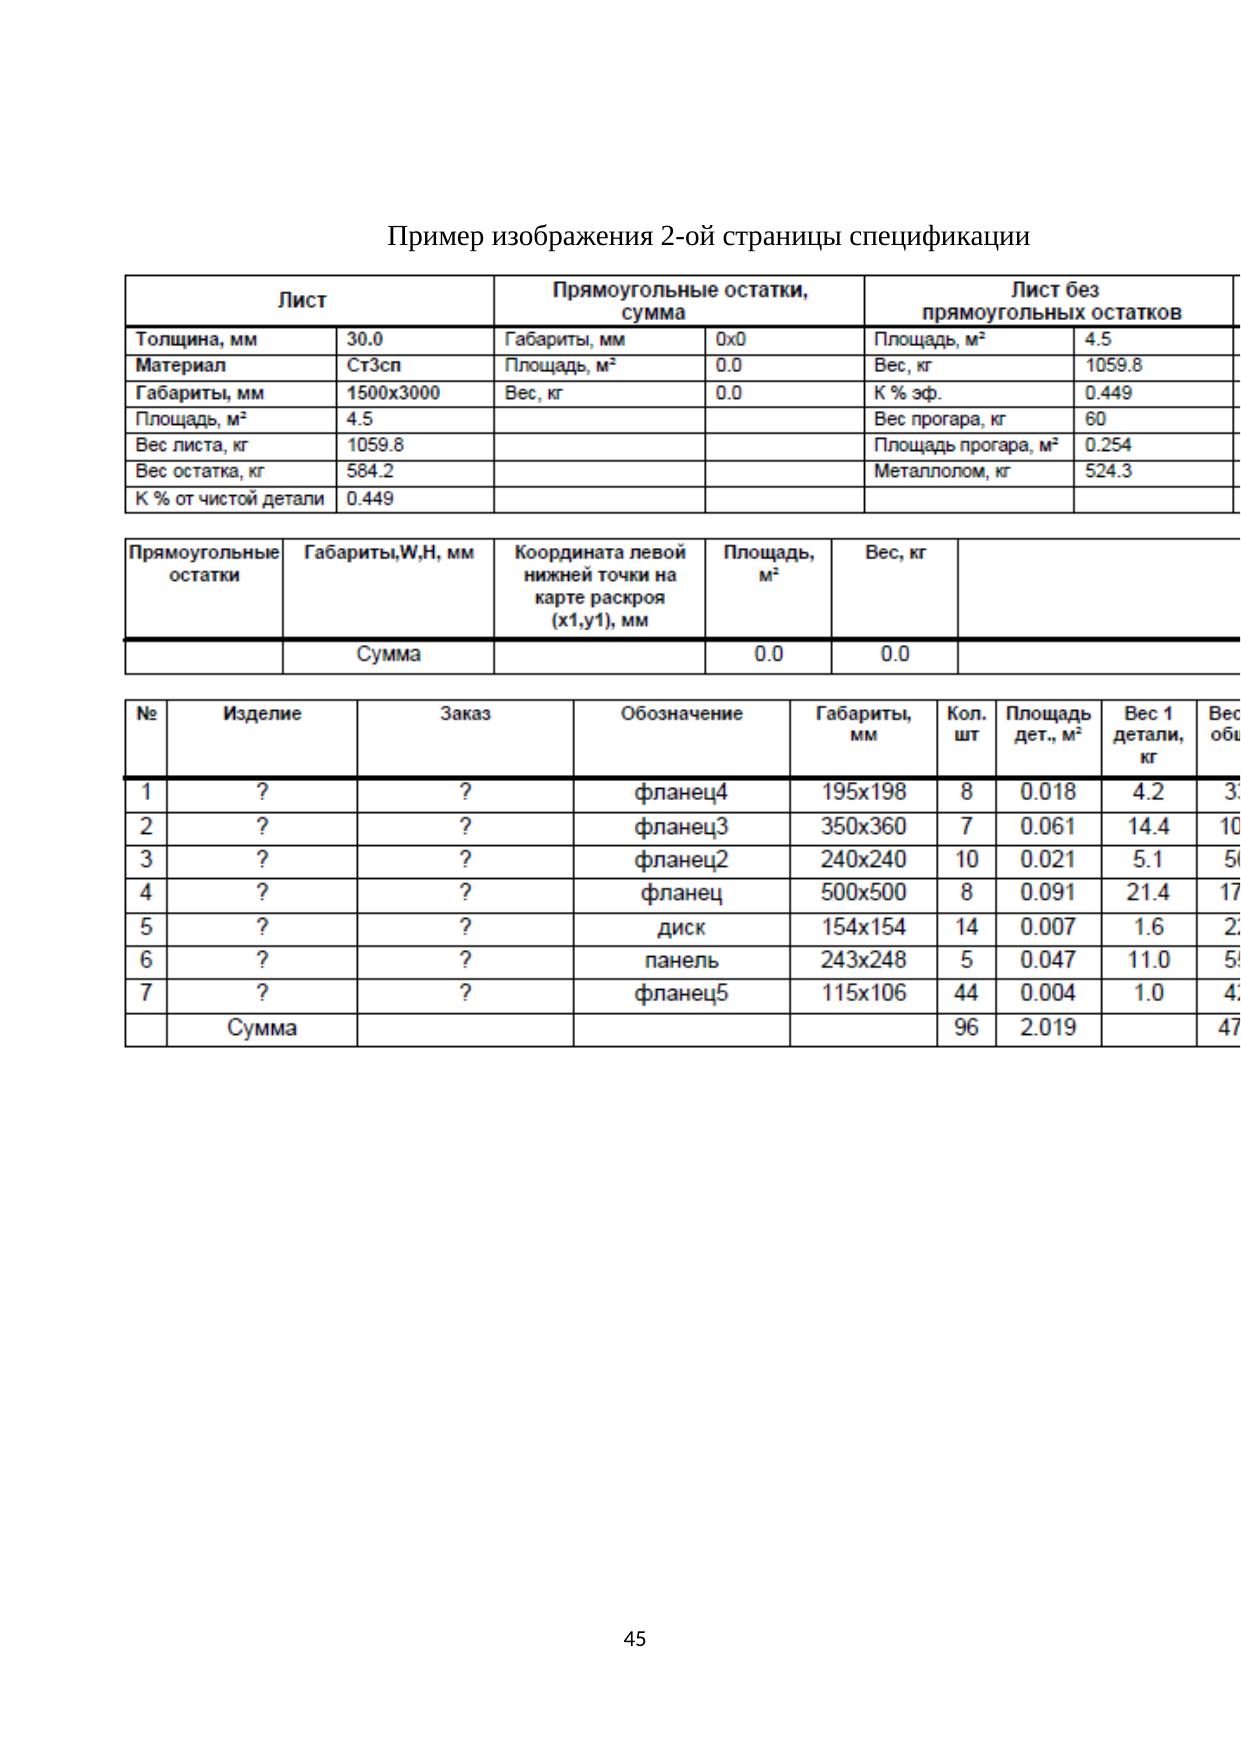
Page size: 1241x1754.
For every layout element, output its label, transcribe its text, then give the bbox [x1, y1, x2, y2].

text Пример изображения 2-ой страницы спецификации [177, 218, 1152, 252]
picture [118, 268, 1241, 1060]
